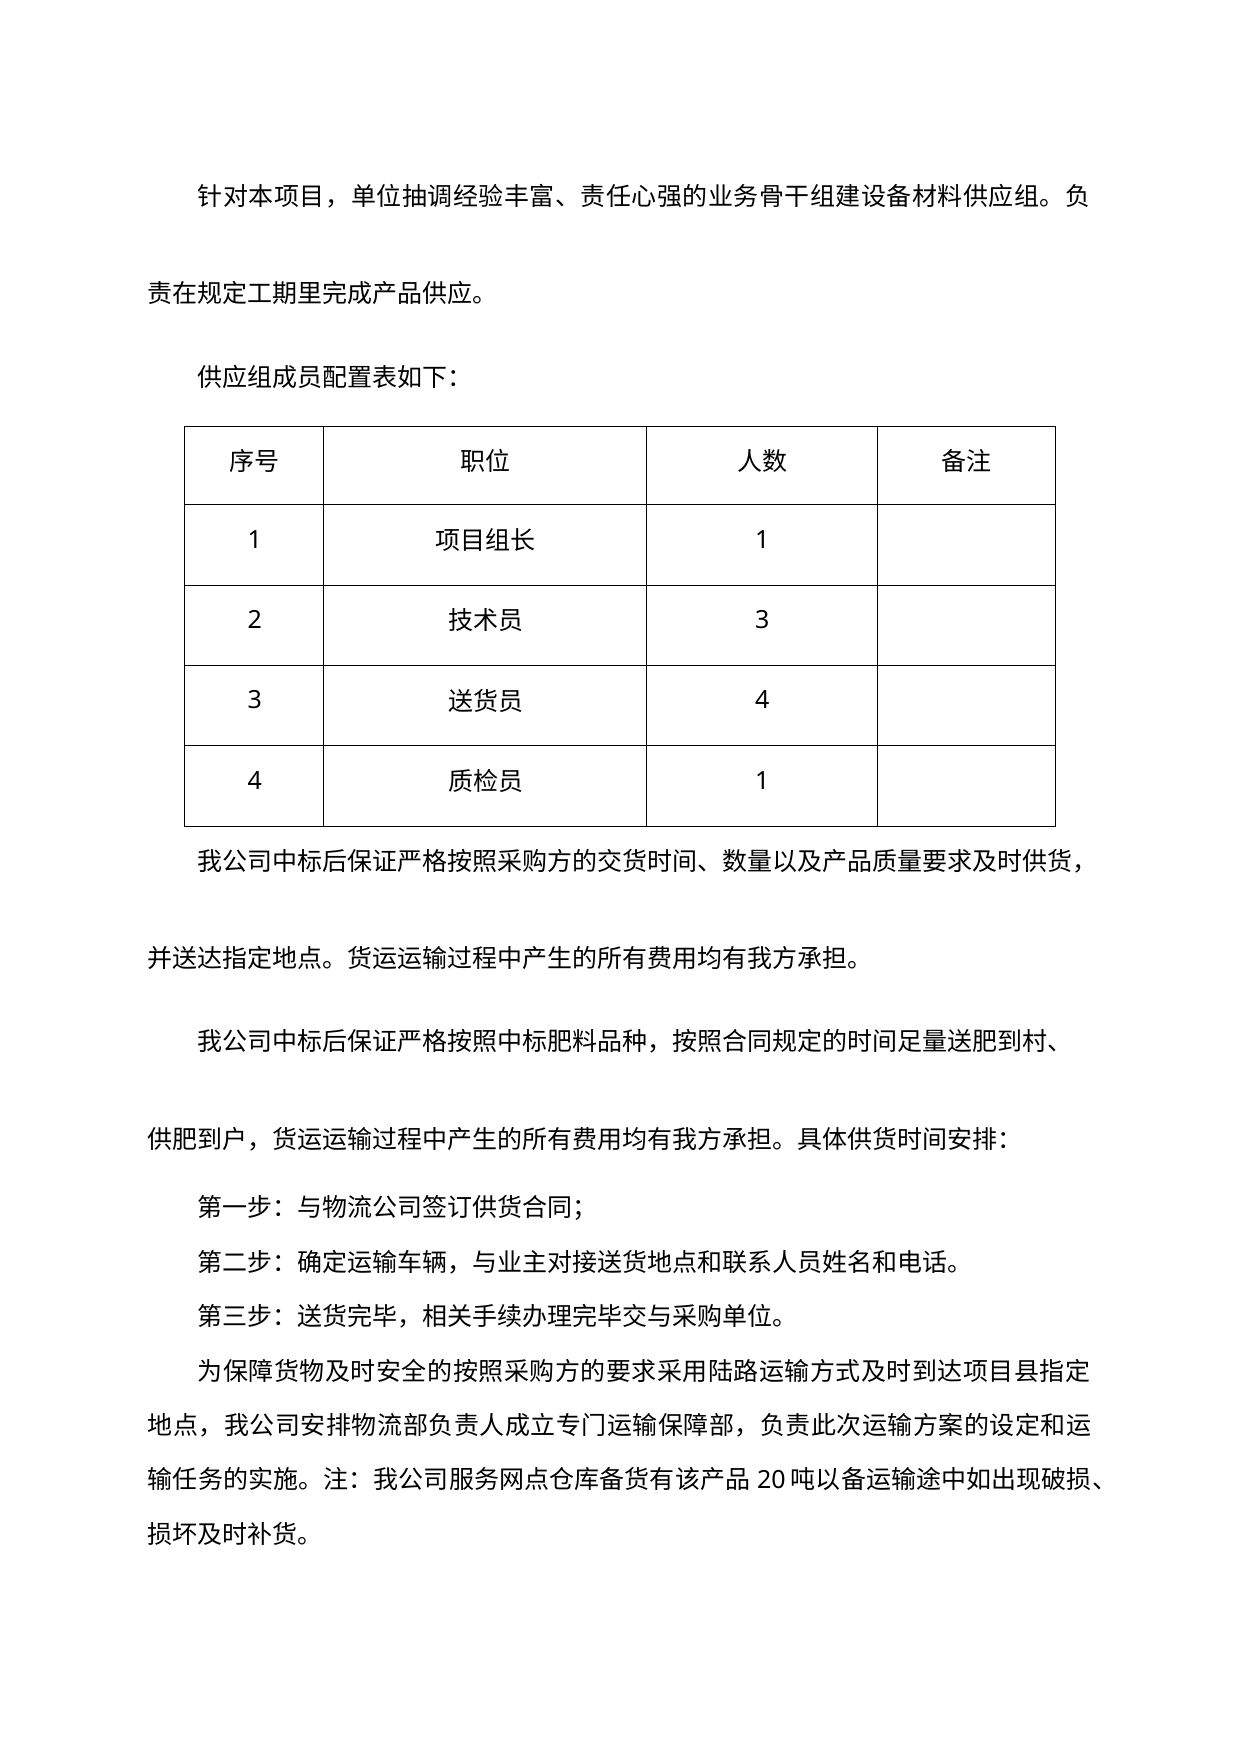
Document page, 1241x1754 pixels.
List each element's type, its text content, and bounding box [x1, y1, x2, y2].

text 第一步：与物流公司签订供货合同； [148, 1188, 1093, 1224]
table_cell [878, 586, 1055, 665]
table_cell [878, 666, 1055, 745]
table_cell 质检员 [324, 746, 646, 826]
table_cell 项目组长 [324, 505, 646, 584]
table_cell 1 [647, 505, 877, 584]
table_header 序号 [185, 427, 323, 504]
table_cell 3 [185, 666, 323, 745]
text 为保障货物及时安全的按照采购方的要求采用陆路运输方式及时到达项目县指定地点，我公司安排物流部负责人成立专门运输保障部，负责此次运输方案的设定和运输任务的实施。注：我公司服务网点仓库备货有该产品20吨以备运输途中如出现破损、损坏及时补货。 [148, 1351, 1093, 1550]
text 针对本项目，单位抽调经验丰富、责任心强的业务骨干组建设备材料供应组。负责在规定工期里完成产品供应。 [148, 162, 1093, 324]
table_cell 1 [185, 505, 323, 584]
table_cell 4 [185, 746, 323, 826]
table_cell 3 [647, 586, 877, 665]
table_cell 4 [647, 666, 877, 745]
table_header 职位 [324, 427, 646, 504]
table_cell [878, 746, 1055, 826]
table_cell 技术员 [324, 586, 646, 665]
table_cell 送货员 [324, 666, 646, 745]
text 第二步：确定运输车辆，与业主对接送货地点和联系人员姓名和电话。 [148, 1242, 1093, 1278]
table_cell [878, 505, 1055, 584]
table_header 人数 [647, 427, 877, 504]
table_cell 2 [185, 586, 323, 665]
text 供应组成员配置表如下： [148, 343, 1093, 408]
table_header 备注 [878, 427, 1055, 504]
text 我公司中标后保证严格按照采购方的交货时间、数量以及产品质量要求及时供货，并送达指定地点。货运运输过程中产生的所有费用均有我方承担。 [148, 827, 1093, 989]
text 我公司中标后保证严格按照中标肥料品种，按照合同规定的时间足量送肥到村、供肥到户，货运运输过程中产生的所有费用均有我方承担。具体供货时间安排： [148, 1007, 1093, 1170]
text 第三步：送货完毕，相关手续办理完毕交与采购单位。 [148, 1297, 1093, 1333]
table_cell 1 [647, 746, 877, 826]
